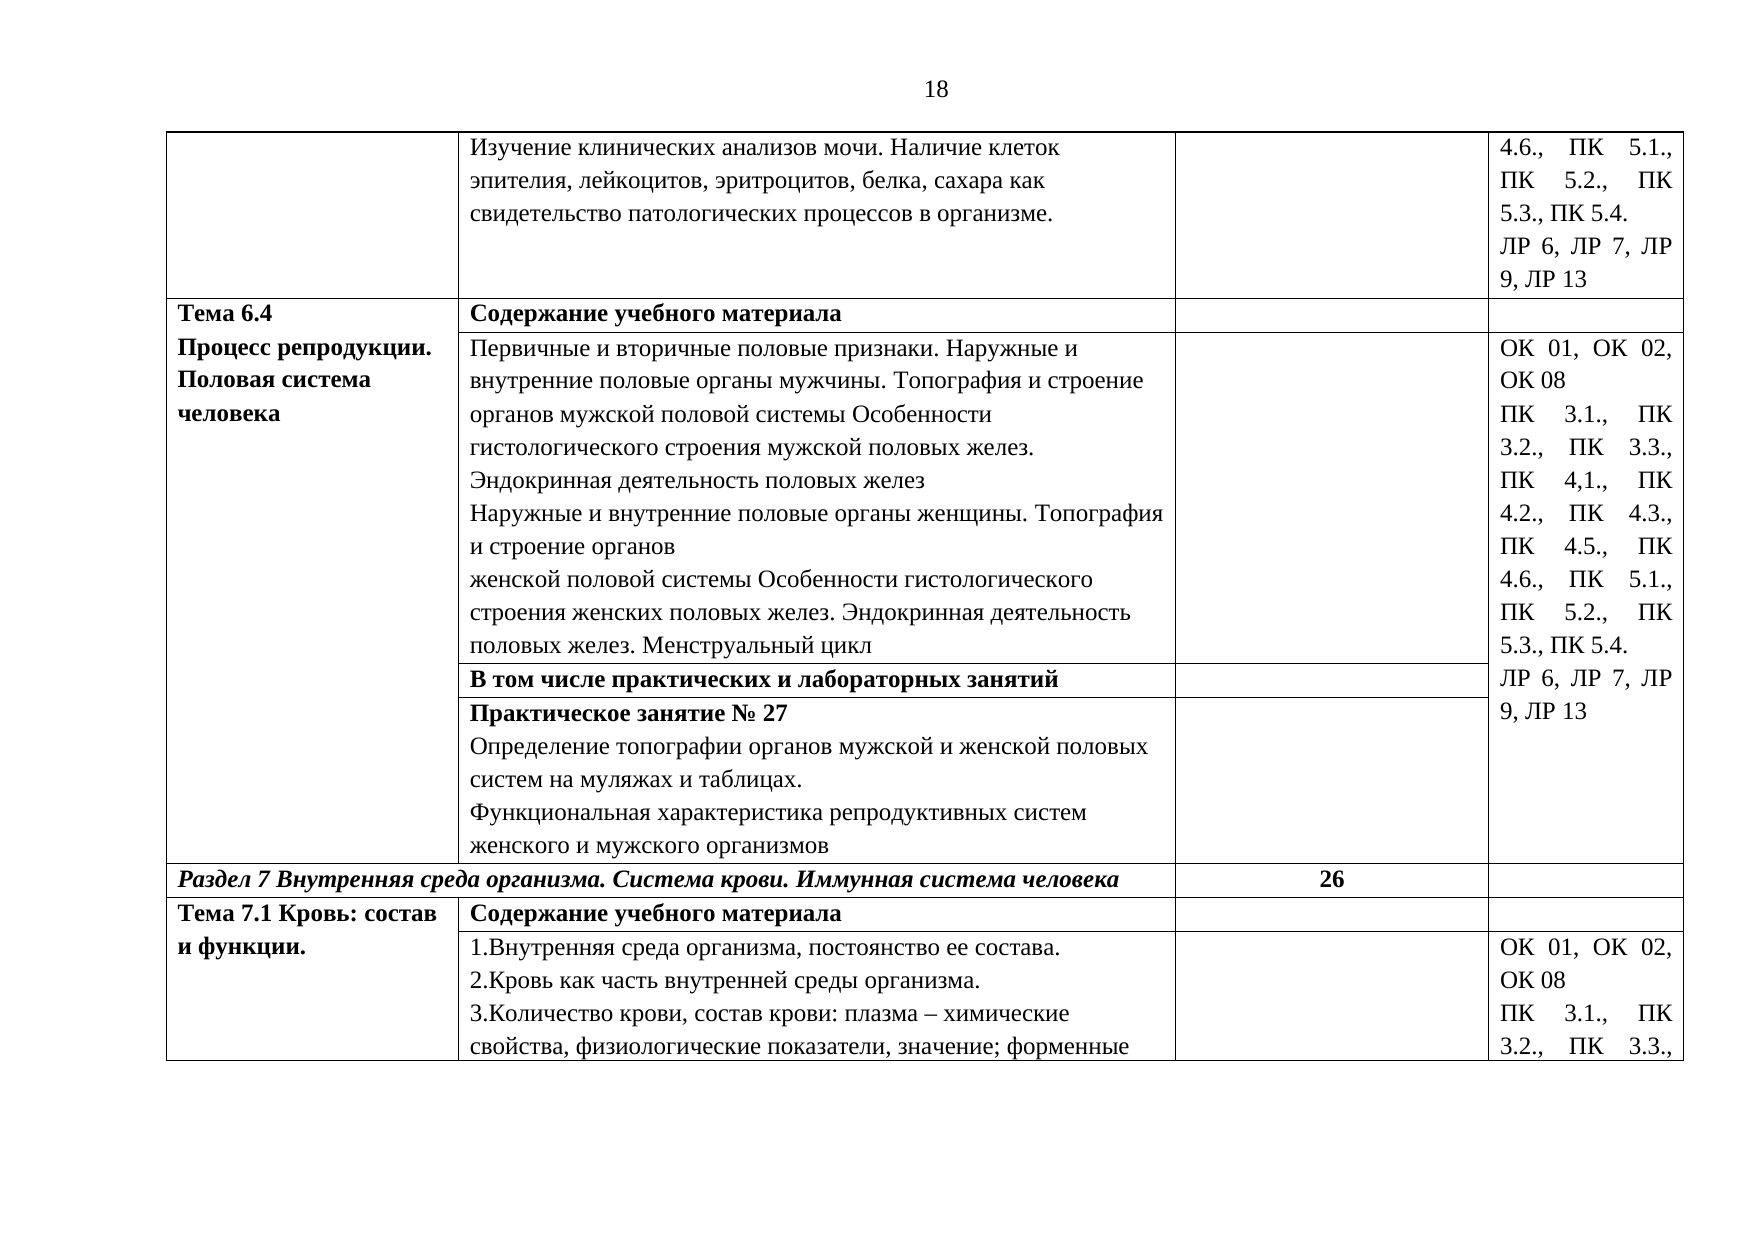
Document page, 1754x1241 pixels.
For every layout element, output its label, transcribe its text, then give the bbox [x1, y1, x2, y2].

table_cell [1176, 898, 1488, 931]
table_cell Тема 7.1 Кровь: состав и функции. [167, 898, 458, 1060]
table_cell Первичные и вторичные половые признаки. Наружные и внутренние половые органы мужчины. Топография и строение органов мужской половой системы Особенности гистологического строения мужской половых желез. Эндокринная деятельность половых желез Наружные и внутренние половые органы женщины. Топография и строение органов женской половой системы Особенности гистологического строения женских половых желез. Эндокринная деятельность половых желез. Менструальный цикл [459, 333, 1175, 663]
table_cell Раздел 7 Внутренняя среда организма. Система крови. Иммунная система человека [167, 864, 1175, 897]
table_cell [1176, 698, 1488, 863]
table_cell [1176, 664, 1488, 697]
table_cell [459, 133, 1175, 297]
table_cell Содержание учебного материала [459, 299, 1175, 332]
table_cell Практическое занятие № 27 Определение топографии органов мужской и женской половых систем на муляжах и таблицах. Функциональная характеристика репродуктивных систем женского и мужского организмов [459, 698, 1175, 863]
table_cell [1176, 133, 1488, 297]
table_cell [1176, 932, 1488, 1060]
table_cell Содержание учебного материала [459, 898, 1175, 931]
table_cell 26 [1176, 864, 1488, 897]
table_cell Тема 6.4 Процесс репродукции. Половая система человека [167, 299, 458, 863]
table_cell [1176, 333, 1488, 663]
table_cell [1489, 898, 1683, 931]
table_cell [1489, 864, 1683, 897]
table_cell В том числе практических и лабораторных занятий [459, 664, 1175, 697]
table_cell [459, 932, 1175, 1060]
table_cell [1489, 299, 1683, 332]
table_cell [1176, 299, 1488, 332]
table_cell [1489, 932, 1683, 1060]
